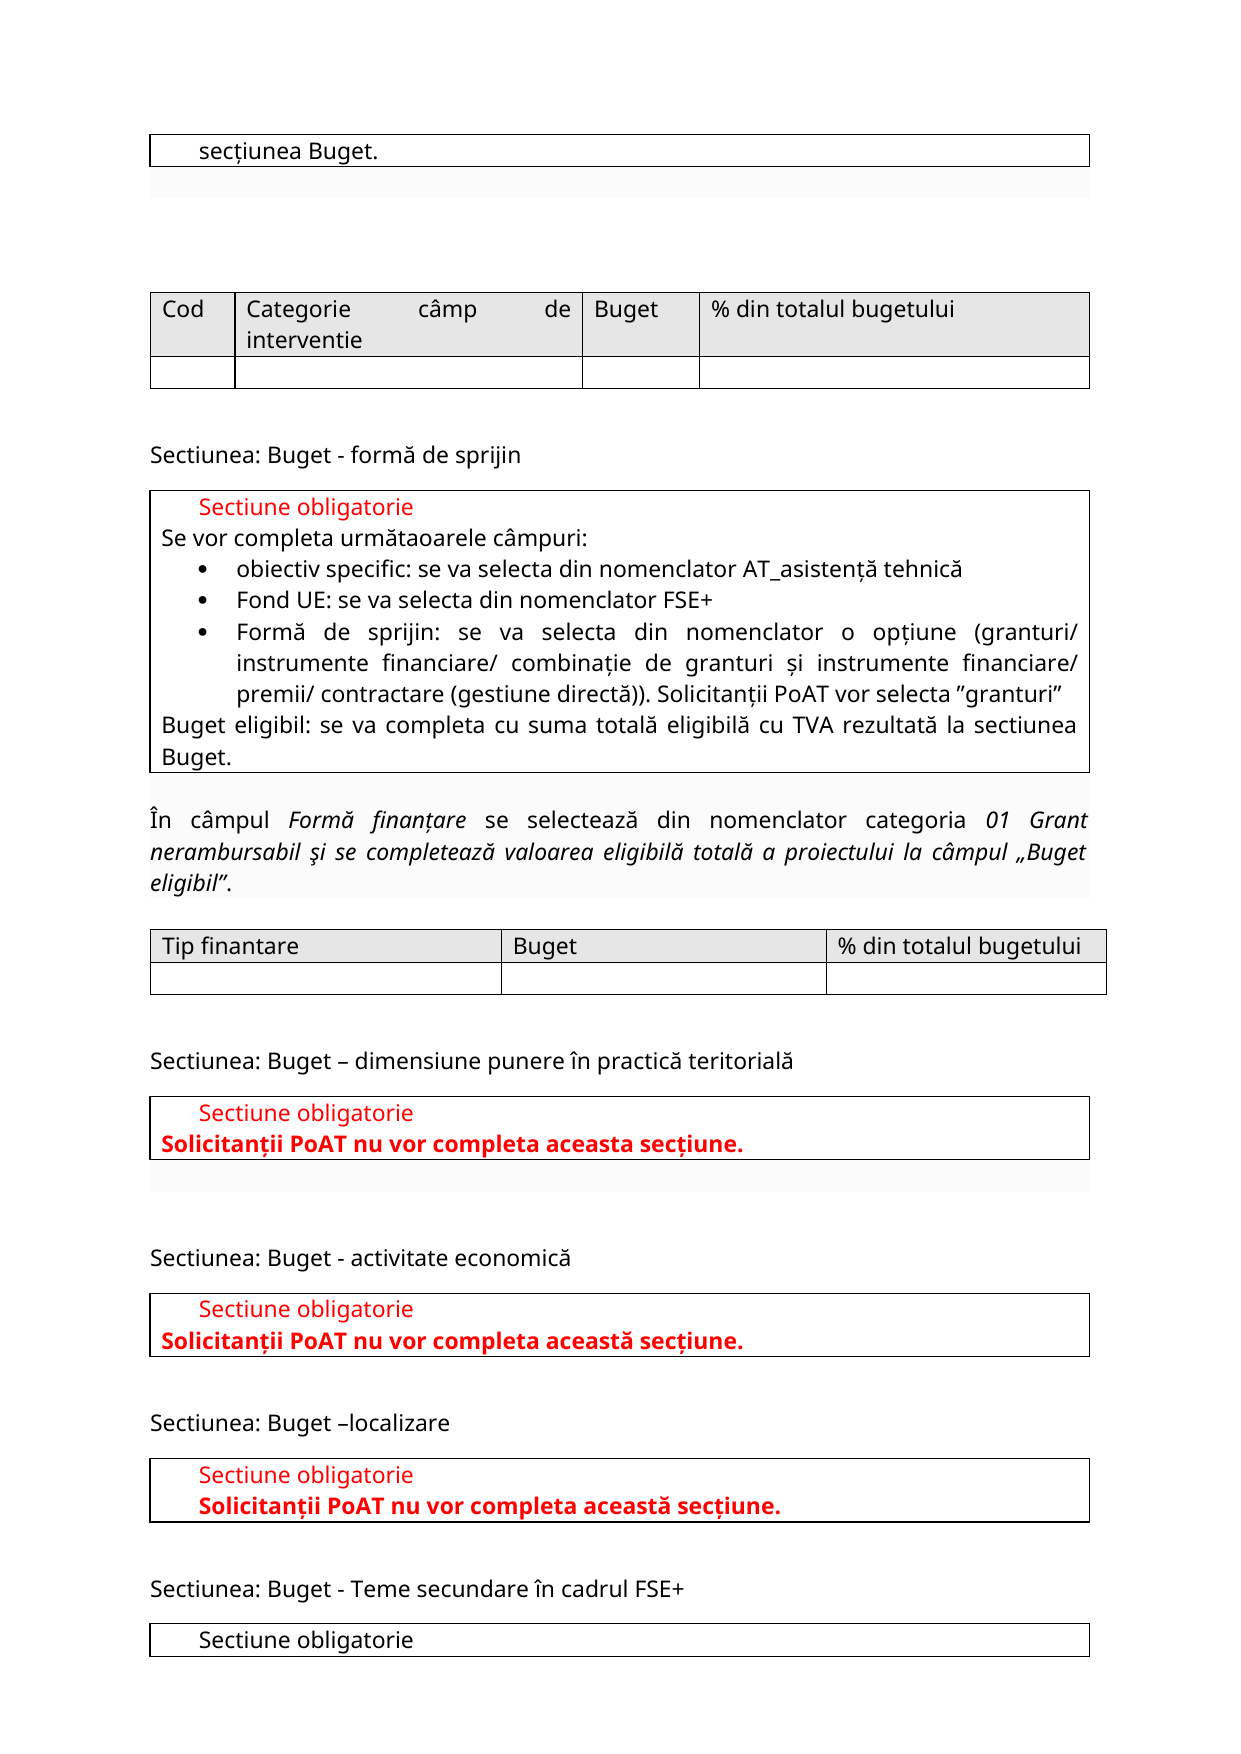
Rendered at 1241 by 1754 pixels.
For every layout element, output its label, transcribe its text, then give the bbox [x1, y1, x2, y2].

table_header % din totalul bugetului [827, 930, 1106, 962]
table_cell [827, 963, 1106, 994]
table_header Sectiune obligatorie Solicitanții PoAT nu vor completa această secțiune. [151, 1459, 1089, 1521]
table_cell [236, 357, 582, 388]
table_header Sectiune obligatorie Solicitanții PoAT nu vor completa aceasta secțiune. [151, 1097, 1089, 1159]
text Sectiunea: Buget - Teme secundare în cadrul FSE+ [150, 1573, 1090, 1604]
text Sectiunea: Buget – dimensiune punere în practică teritorială [150, 1045, 1090, 1077]
table_cell [583, 357, 699, 388]
table_header Sectiune obligatorie Se vor completa următaoarele câmpuri: obiectiv specific: se va selecta din nomenclator AT_asistență tehnică Fond UE: se va selecta din nomenclator FSE+ Formă de sprijin: se va selecta din nomenclator o opțiune (granturi/ instrumente financiare/ combinație de granturi și instrumente financiare/ premii/ contractare (gestiune directă)). Solicitanții PoAT vor selecta ”granturi” Buget eligibil: se va completa cu suma totală eligibilă cu TVA rezultată la sectiunea Buget. [151, 491, 1089, 772]
table_cell [151, 357, 234, 388]
table_header Sectiune obligatorie Solicitanții PoAT nu vor completa această secțiune. [151, 1294, 1089, 1356]
table_header Buget [502, 930, 826, 962]
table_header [151, 135, 1089, 166]
table_cell [502, 963, 826, 994]
table_header Categorie câmp de interventie [236, 293, 582, 356]
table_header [151, 1624, 1089, 1656]
table_header Tip finantare [151, 930, 501, 962]
table_header Buget [583, 293, 699, 356]
text Sectiunea: Buget - formă de sprijin [150, 439, 1090, 471]
table_header % din totalul bugetului [700, 293, 1089, 356]
table_header Cod [151, 293, 234, 356]
text Sectiunea: Buget –localizare [150, 1407, 1090, 1439]
text În câmpul Formă finanțare se selectează din nomenclator categoria 01 Grant nerambursabil şi se completează valoarea eligibilă totală a proiectului la câmpul „Buget eligibil”. [150, 804, 1090, 898]
table_cell [700, 357, 1089, 388]
table_cell [151, 963, 501, 994]
text Sectiunea: Buget - activitate economică [150, 1242, 1090, 1273]
